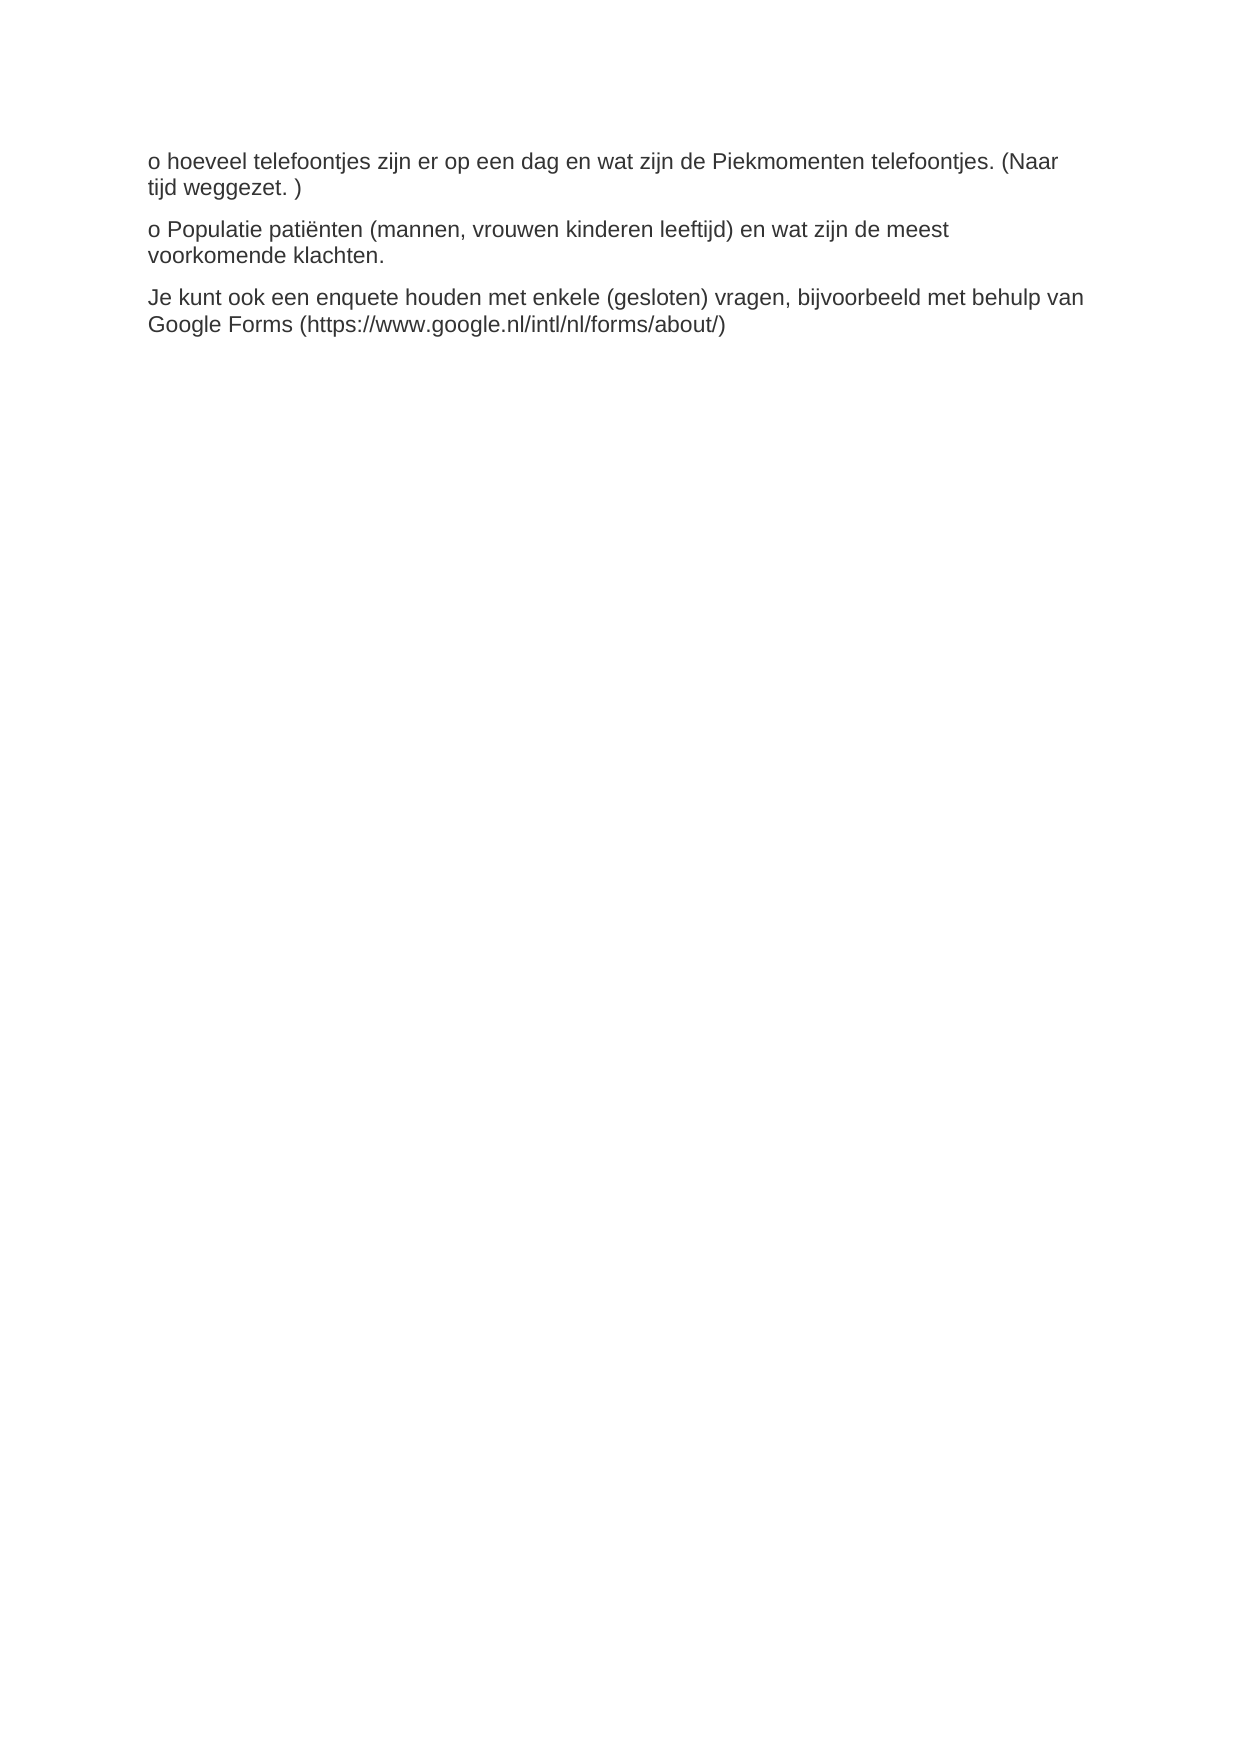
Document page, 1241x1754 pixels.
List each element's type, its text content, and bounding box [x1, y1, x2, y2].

text Je kunt ook een enquete houden met enkele (gesloten) vragen, bijvoorbeeld met behulp van Google Forms (https://www.google.nl/intl/nl/forms/about/) [726, 284, 1093, 337]
text o hoeveel telefoontjes zijn er op een dag en wat zijn de Piekmomenten telefoontjes. (Naar tijd weggezet. ) [302, 148, 1093, 200]
text o Populatie patiënten (mannen, vrouwen kinderen leeftijd) en wat zijn de meest voorkomende klachten. [384, 216, 1093, 269]
